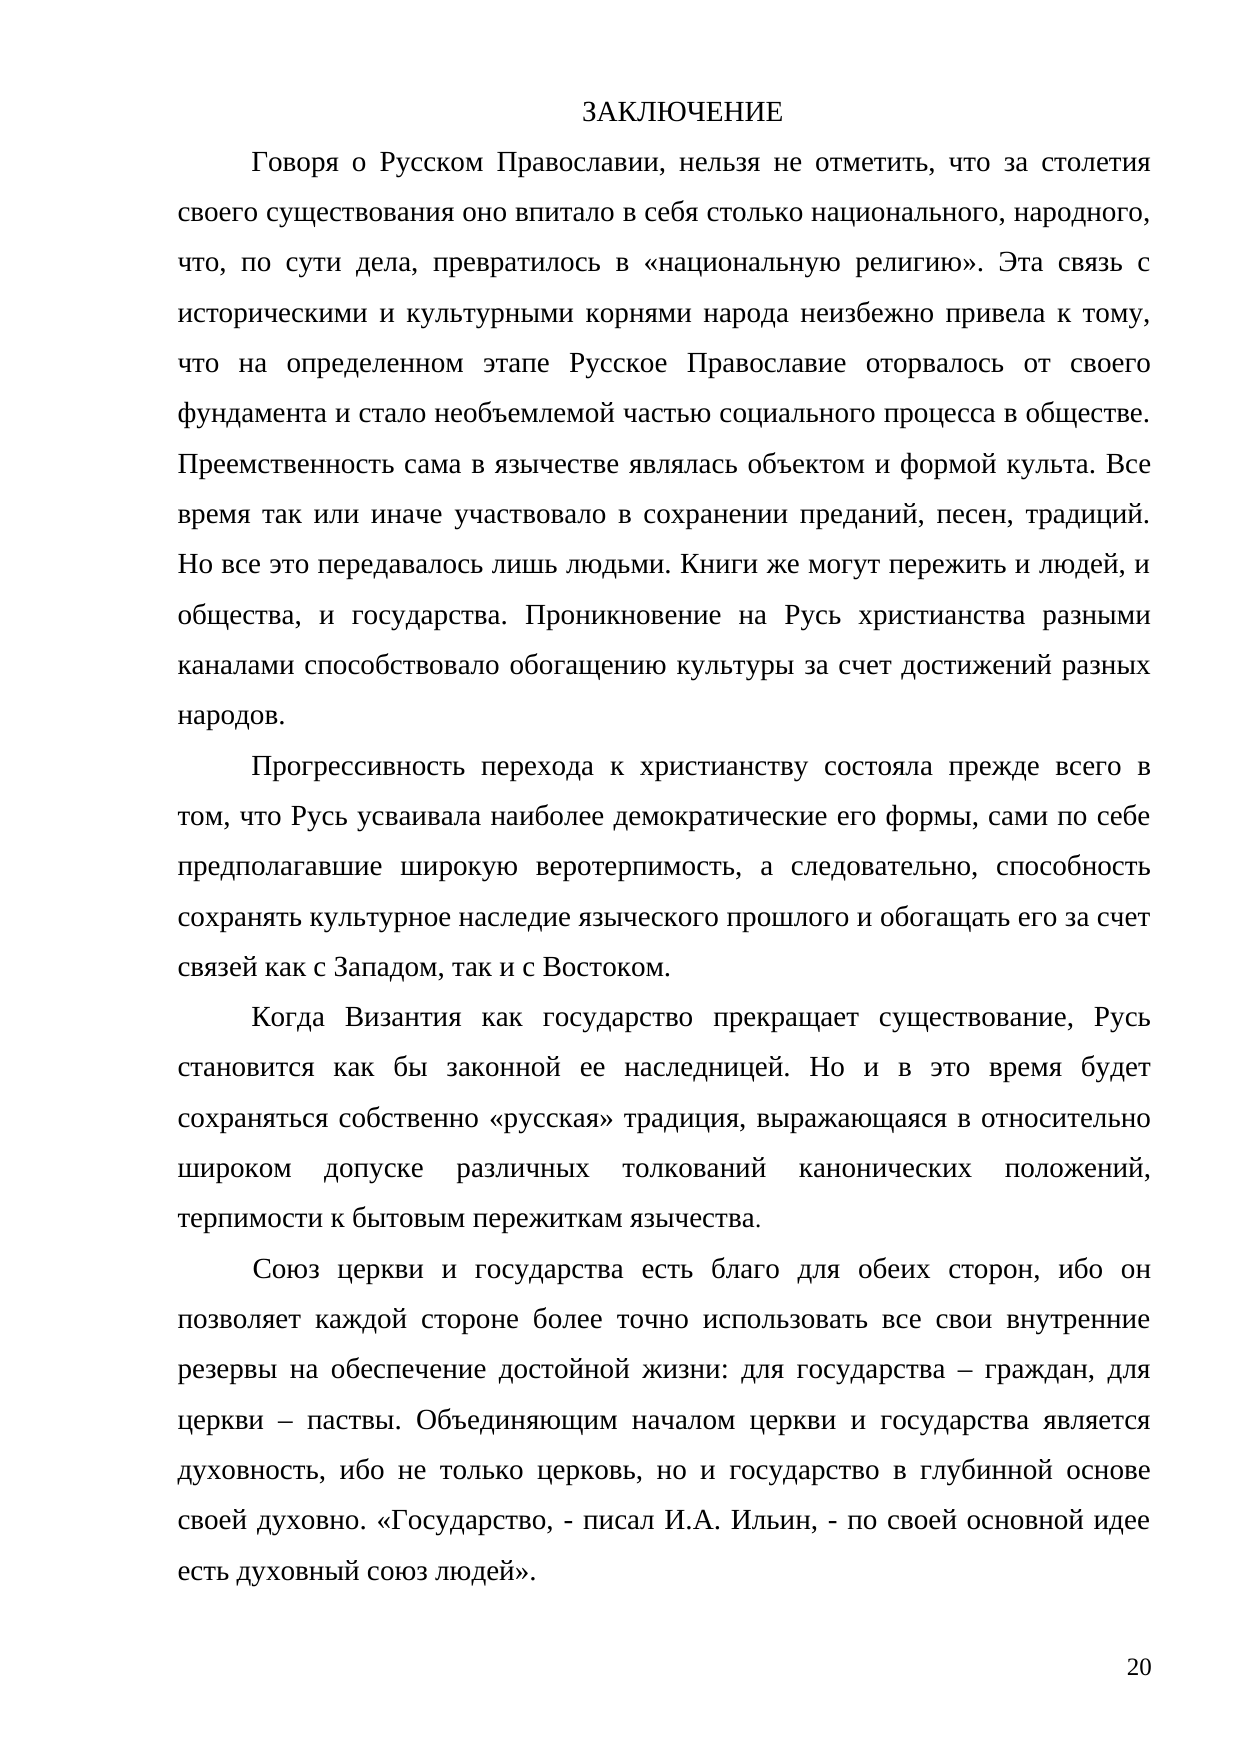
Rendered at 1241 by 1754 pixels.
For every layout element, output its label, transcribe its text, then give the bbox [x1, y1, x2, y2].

text ЗАКЛЮЧЕНИЕ [252, 94, 1120, 127]
text Говоря о Русском Православии, нельзя не отметить, что за столетия своего существования оно впитало в себя столько национального, народного, что, по сути дела, превратилось в «национальную религию». Эта связь с историческими и культурными корнями народа неизбежно привела к тому, что на определенном этапе Русское Православие оторвалось от своего фундамента и стало необъемлемой частью социального процесса в обществе. Преемственность сама в язычестве являлась объектом и формой культа. Все время так или иначе участвовало в сохранении преданий, песен, традиций. Но все это передавалось лишь людьми. Книги же могут пережить и людей, и общества, и государства. Проникновение на Русь христианства разными каналами способствовало обогащению культуры за счет достижений разных народов. [177, 144, 1152, 731]
text Союз церкви и государства есть благо для обеих сторон, ибо он позволяет каждой стороне более точно использовать все свои внутренние резервы на обеспечение достойной жизни: для государства – граждан, для церкви – паствы. Объединяющим началом церкви и государства является духовность, ибо не только церковь, но и государство в глубинной основе своей духовно. «Государство, - писал И.А. Ильин, - по своей основной идее есть духовный союз людей». [177, 1251, 1152, 1586]
text Когда Византия как государство прекращает существование, Русь становится как бы законной ее наследницей. Но и в это время будет сохраняться собственно «русская» традиция, выражающаяся в относительно широком допуске различных толкований канонических положений, терпимости к бытовым пережиткам язычества. [177, 999, 1152, 1234]
text Прогрессивность перехода к христианству состояла прежде всего в том, что Русь усваивала наиболее демократические его формы, сами по себе предполагавшие широкую веротерпимость, а следовательно, способность сохранять культурное наследие языческого прошлого и обогащать его за счет связей как с Западом, так и с Востоком. [177, 748, 1152, 982]
